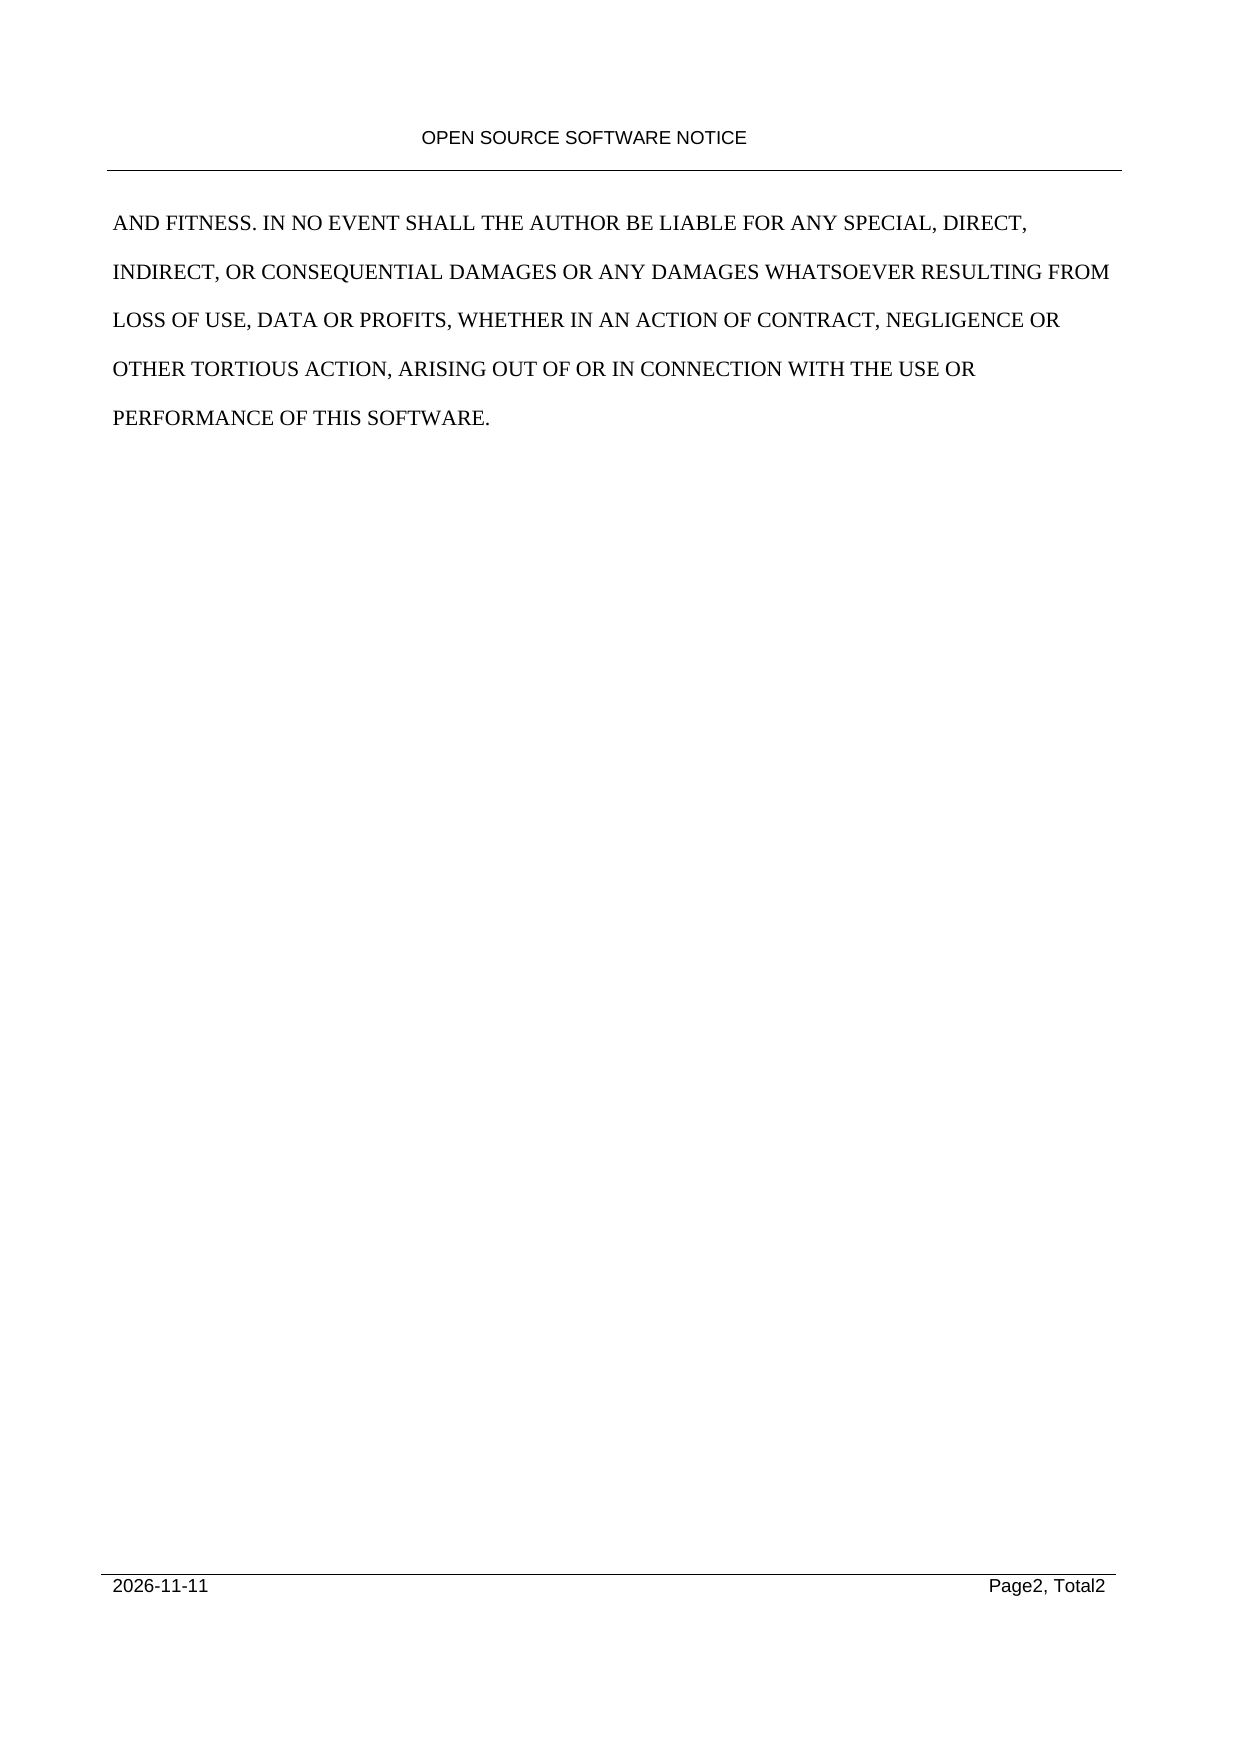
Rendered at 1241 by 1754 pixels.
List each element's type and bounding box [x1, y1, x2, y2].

text [112, 206, 1128, 580]
